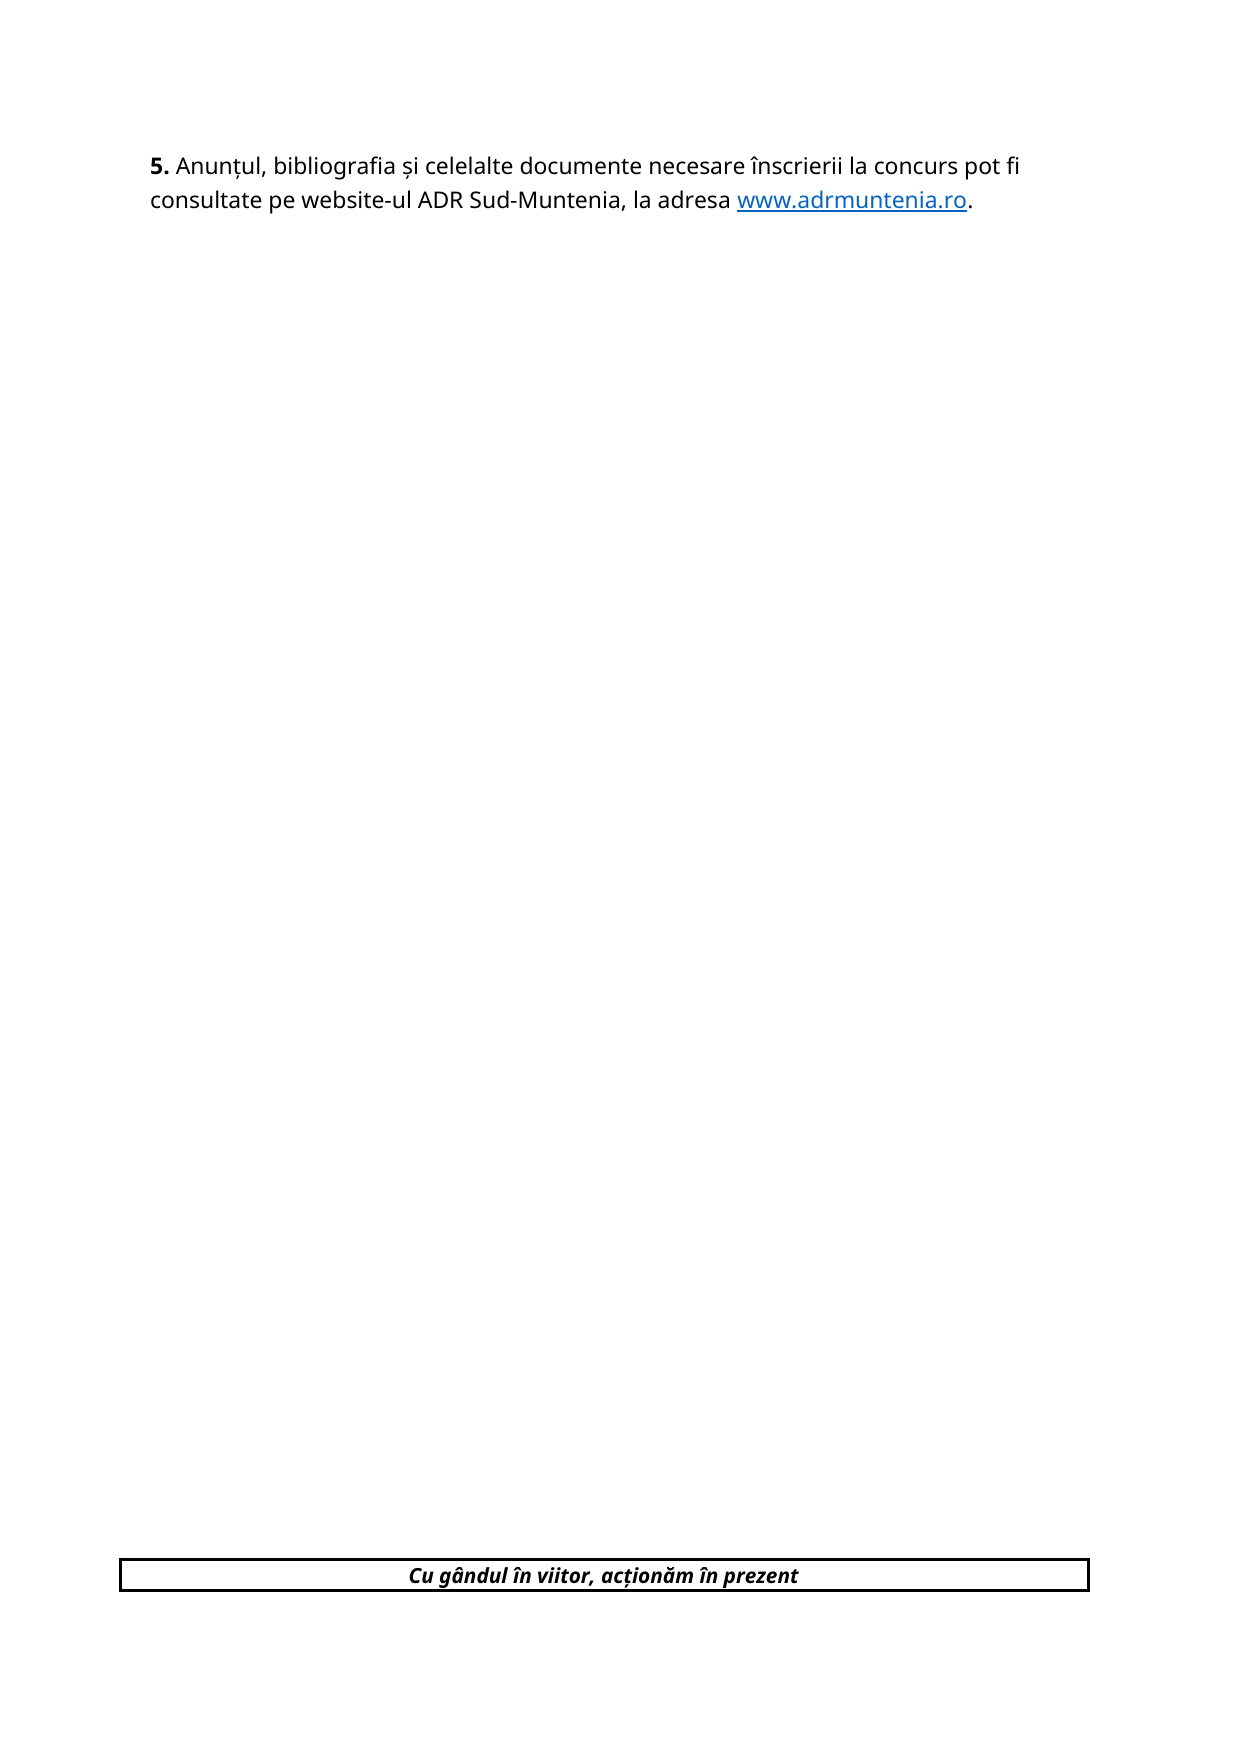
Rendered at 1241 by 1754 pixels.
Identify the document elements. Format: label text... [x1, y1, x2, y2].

text 5. Anunțul, bibliografia și celelalte documente necesare înscrierii la concurs pot fi consultate pe website-ul ADR Sud-Muntenia, la adresa www.adrmuntenia.ro. [150, 150, 1090, 215]
